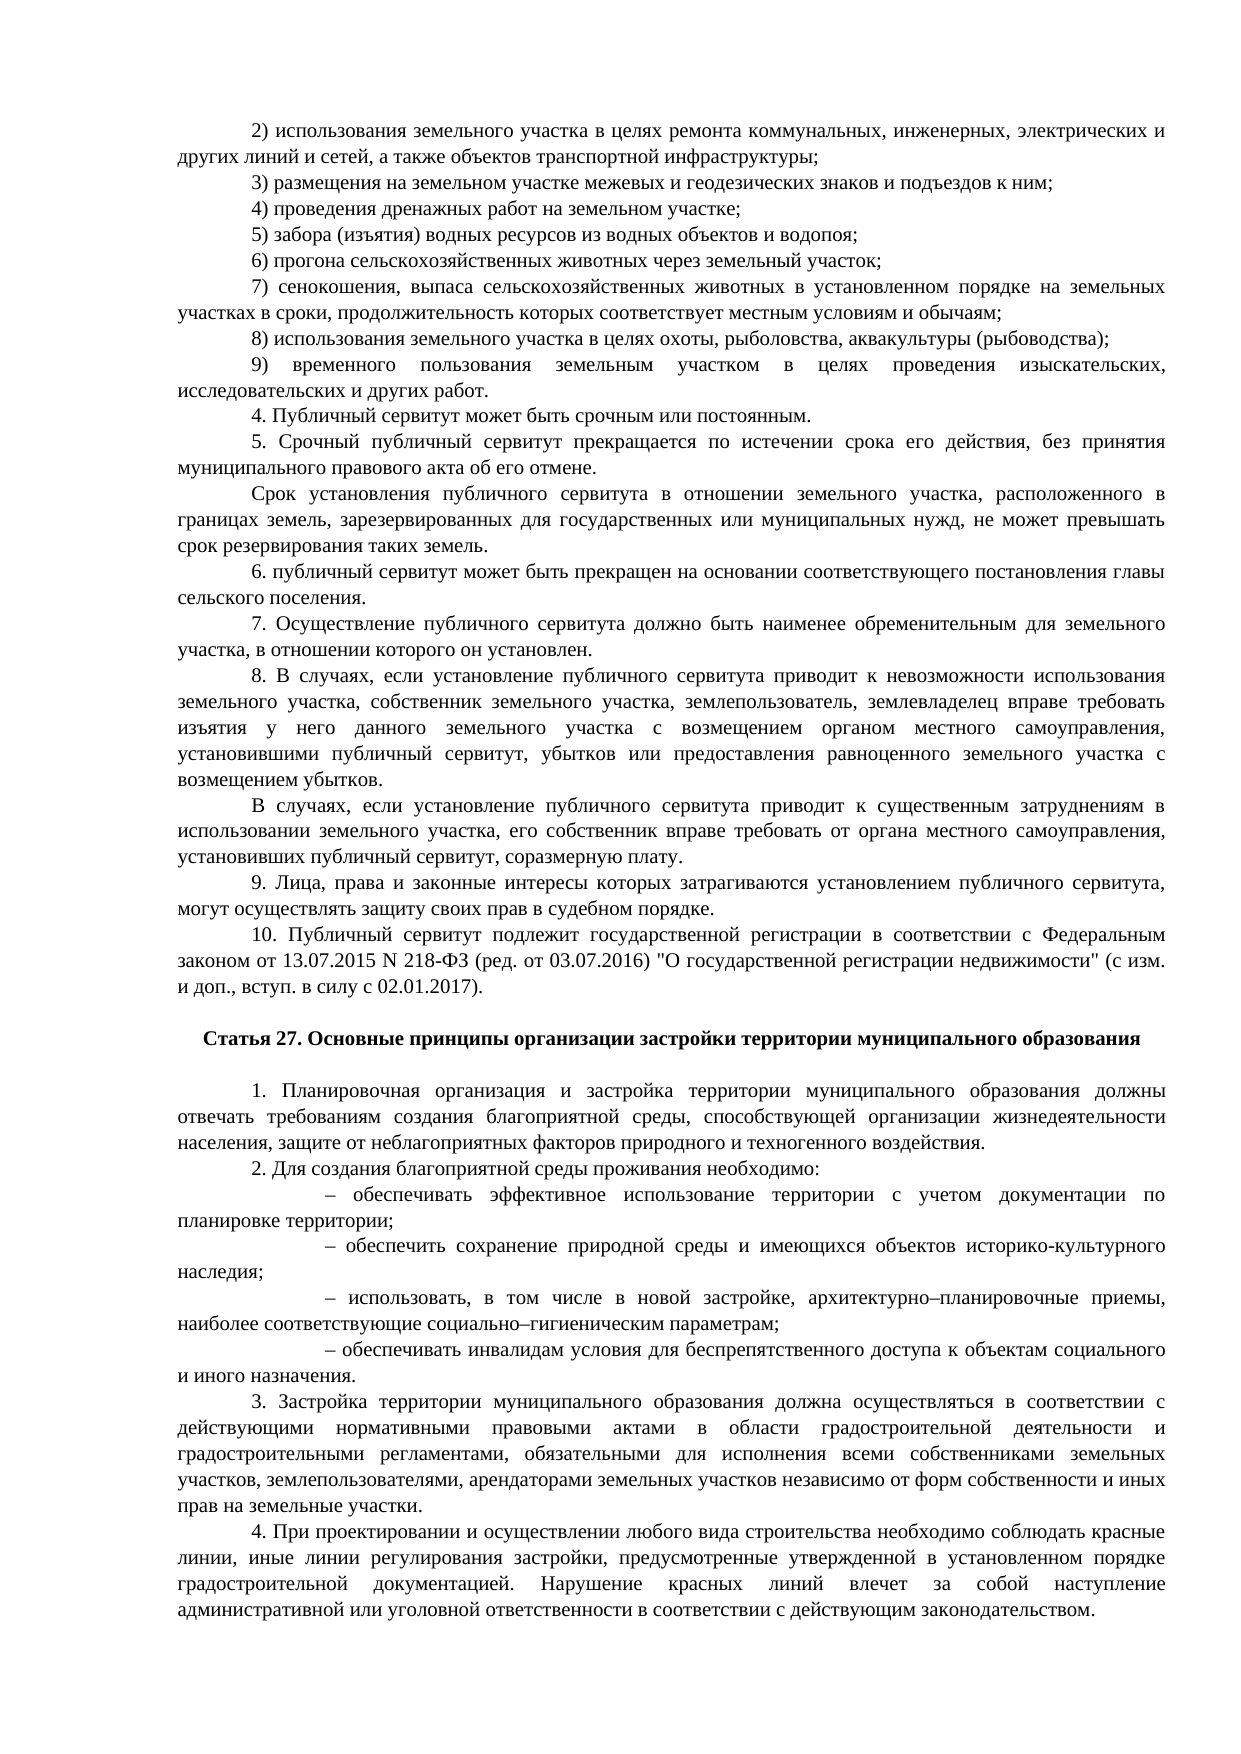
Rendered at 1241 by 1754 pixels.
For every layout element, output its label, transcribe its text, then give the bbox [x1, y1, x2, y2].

text Статья 27. Основные принципы организации застройки территории муниципального образования [177, 1026, 1167, 1050]
text 5. Срочный публичный сервитут прекращается по истечении срока его действия, без принятия муниципального правового акта об его отмене. [177, 429, 1167, 479]
text 10. Публичный сервитут подлежит государственной регистрации в соответствии с Федеральным законом от 13.07.2015 N 218-ФЗ (ред. от 03.07.2016) "О государственной регистрации недвижимости" (с изм. и доп., вступ. в силу с 02.01.2017). [177, 922, 1167, 998]
text 3. Застройка территории муниципального образования должна осуществляться в соответствии с действующими нормативными правовыми актами в области градостроительной деятельности и градостроительными регламентами, обязательными для исполнения всеми собственниками земельных участков, землепользователями, арендаторами земельных участков независимо от форм собственности и иных прав на земельные участки. [177, 1389, 1167, 1517]
text 4. При проектировании и осуществлении любого вида строительства необходимо соблюдать красные линии, иные линии регулирования застройки, предусмотренные утвержденной в установленном порядке градостроительной документацией. Нарушение красных линий влечет за собой наступление административной или уголовной ответственности в соответствии с действующим законодательством. [177, 1519, 1167, 1621]
text 8) использования земельного участка в целях охоты, рыболовства, аквакультуры (рыбоводства); [177, 326, 1167, 350]
text 2) использования земельного участка в целях ремонта коммунальных, инженерных, электрических и других линий и сетей, а также объектов транспортной инфраструктуры; [177, 118, 1167, 168]
text 8. В случаях, если установление публичного сервитута приводит к невозможности использования земельного участка, собственник земельного участка, землепользователь, землевладелец вправе требовать изъятия у него данного земельного участка с возмещением органом местного самоуправления, установившими публичный сервитут, убытков или предоставления равноценного земельного участка с возмещением убытков. [177, 663, 1167, 791]
text – обеспечивать эффективное использование территории с учетом документации по планировке территории; [177, 1182, 1167, 1232]
text 4. Публичный сервитут может быть срочным или постоянным. [177, 403, 1167, 427]
text – обеспечить сохранение природной среды и имеющихся объектов историко-культурного наследия; [177, 1233, 1167, 1283]
text 9) временного пользования земельным участком в целях проведения изыскательских, исследовательских и других работ. [177, 352, 1167, 402]
text 6. публичный сервитут может быть прекращен на основании соответствующего постановления главы сельского поселения. [177, 559, 1167, 609]
text – обеспечивать инвалидам условия для беспрепятственного доступа к объектам социального и иного назначения. [177, 1337, 1167, 1387]
text 2. Для создания благоприятной среды проживания необходимо: [177, 1156, 1167, 1180]
text В случаях, если установление публичного сервитута приводит к существенным затруднениям в использовании земельного участка, его собственник вправе требовать от органа местного самоуправления, установивших публичный сервитут, соразмерную плату. [177, 792, 1167, 868]
text 7. Осуществление публичного сервитута должно быть наименее обременительным для земельного участка, в отношении которого он установлен. [177, 611, 1167, 661]
text 9. Лица, права и законные интересы которых затрагиваются установлением публичного сервитута, могут осуществлять защиту своих прав в судебном порядке. [177, 870, 1167, 920]
text Срок установления публичного сервитута в отношении земельного участка, расположенного в границах земель, зарезервированных для государственных или муниципальных нужд, не может превышать срок резервирования таких земель. [177, 481, 1167, 557]
text – использовать, в том числе в новой застройке, архитектурно–планировочные приемы, наиболее соответствующие социально–гигиеническим параметрам; [177, 1285, 1167, 1335]
text 6) прогона сельскохозяйственных животных через земельный участок; [177, 248, 1167, 272]
text 5) забора (изъятия) водных ресурсов из водных объектов и водопоя; [177, 222, 1167, 246]
text 7) сенокошения, выпаса сельскохозяйственных животных в установленном порядке на земельных участках в сроки, продолжительность которых соответствует местным условиям и обычаям; [177, 274, 1167, 324]
text 4) проведения дренажных работ на земельном участке; [177, 196, 1167, 220]
text 1. Планировочная организация и застройка территории муниципального образования должны отвечать требованиям создания благоприятной среды, способствующей организации жизнедеятельности населения, защите от неблагоприятных факторов природного и техногенного воздействия. [177, 1078, 1167, 1154]
text 3) размещения на земельном участке межевых и геодезических знаков и подъездов к ним; [177, 170, 1167, 194]
